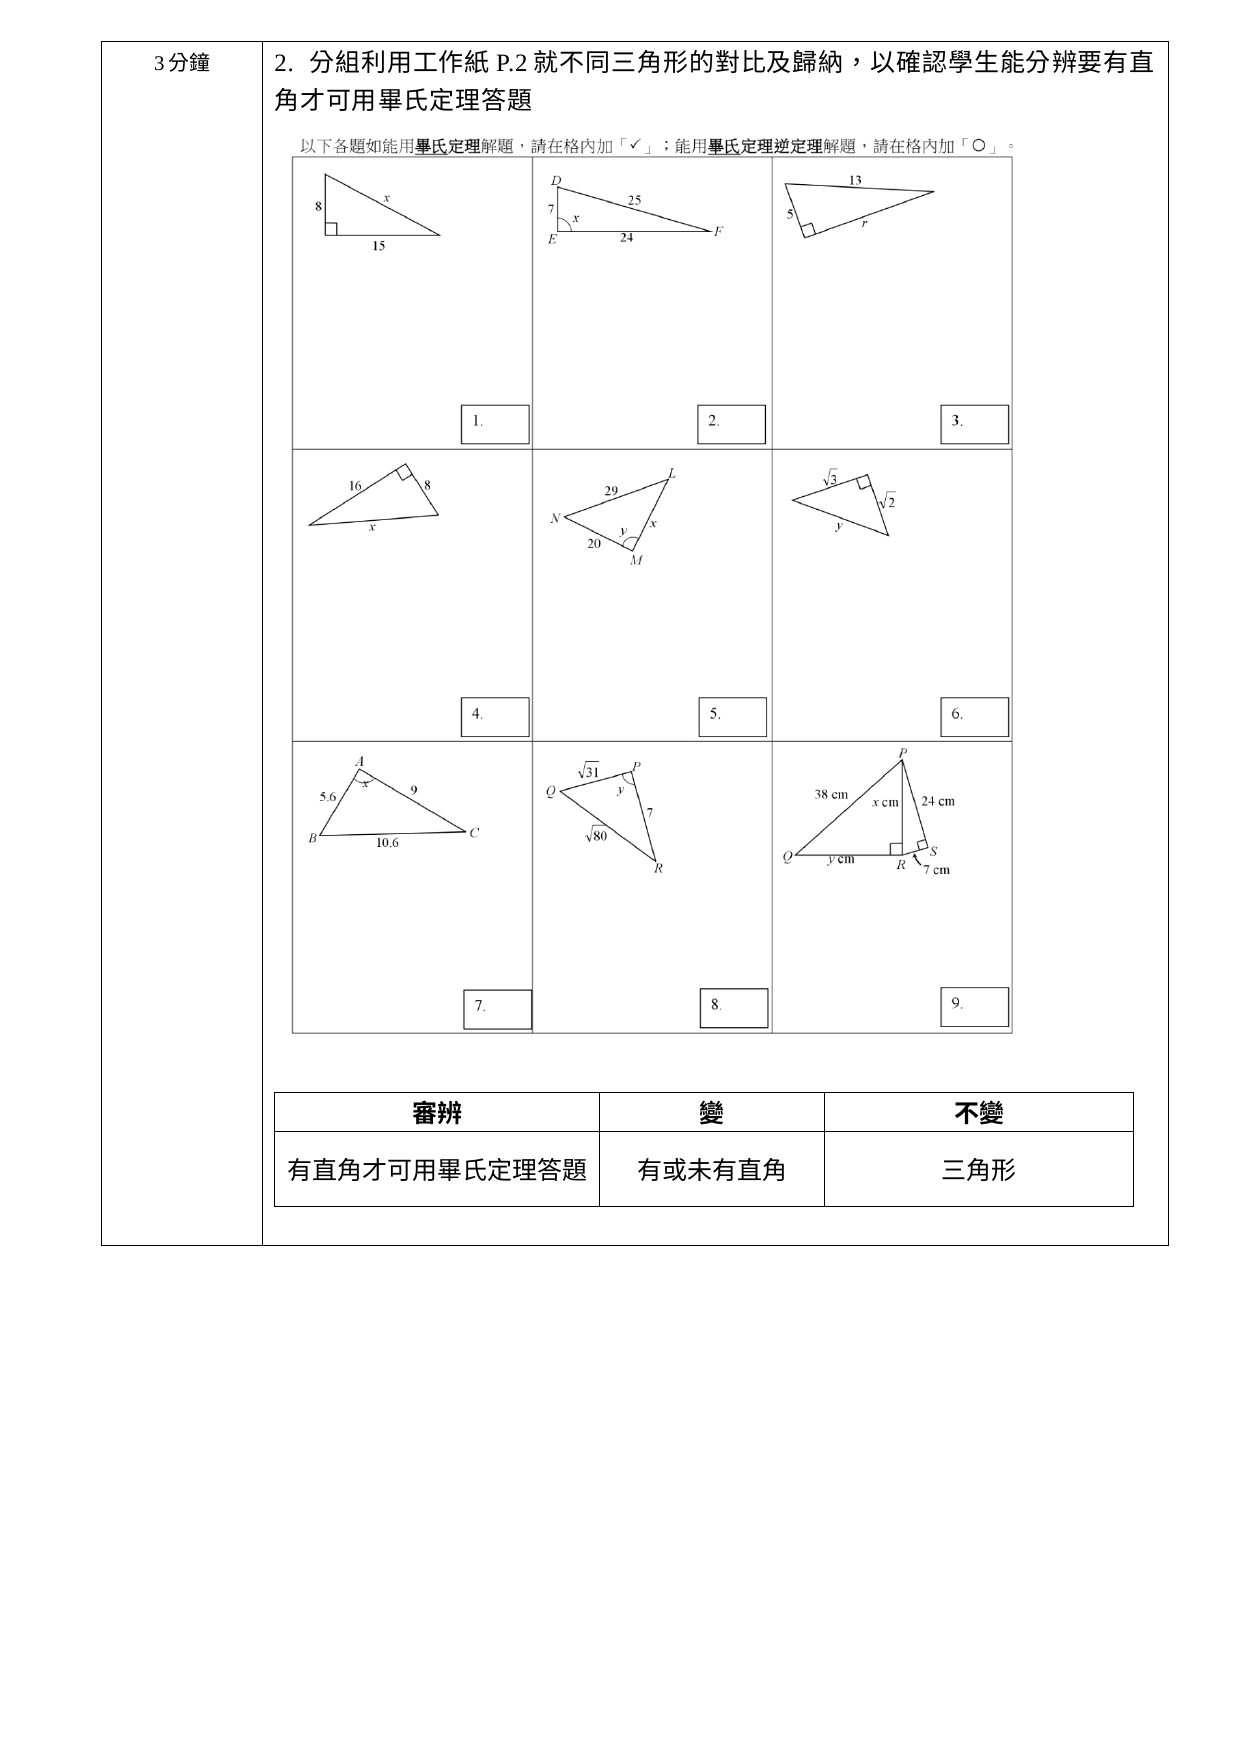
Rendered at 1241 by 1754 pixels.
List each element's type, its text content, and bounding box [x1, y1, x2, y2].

picture [281, 117, 1031, 1058]
table_cell 2. 分組利用工作紙P.2就不同三角形的對比及歸納，以確認學生能分辨要有直角才可用畢氏定理答題 [263, 42, 1168, 1245]
table_cell 3分鐘 [102, 42, 262, 1245]
